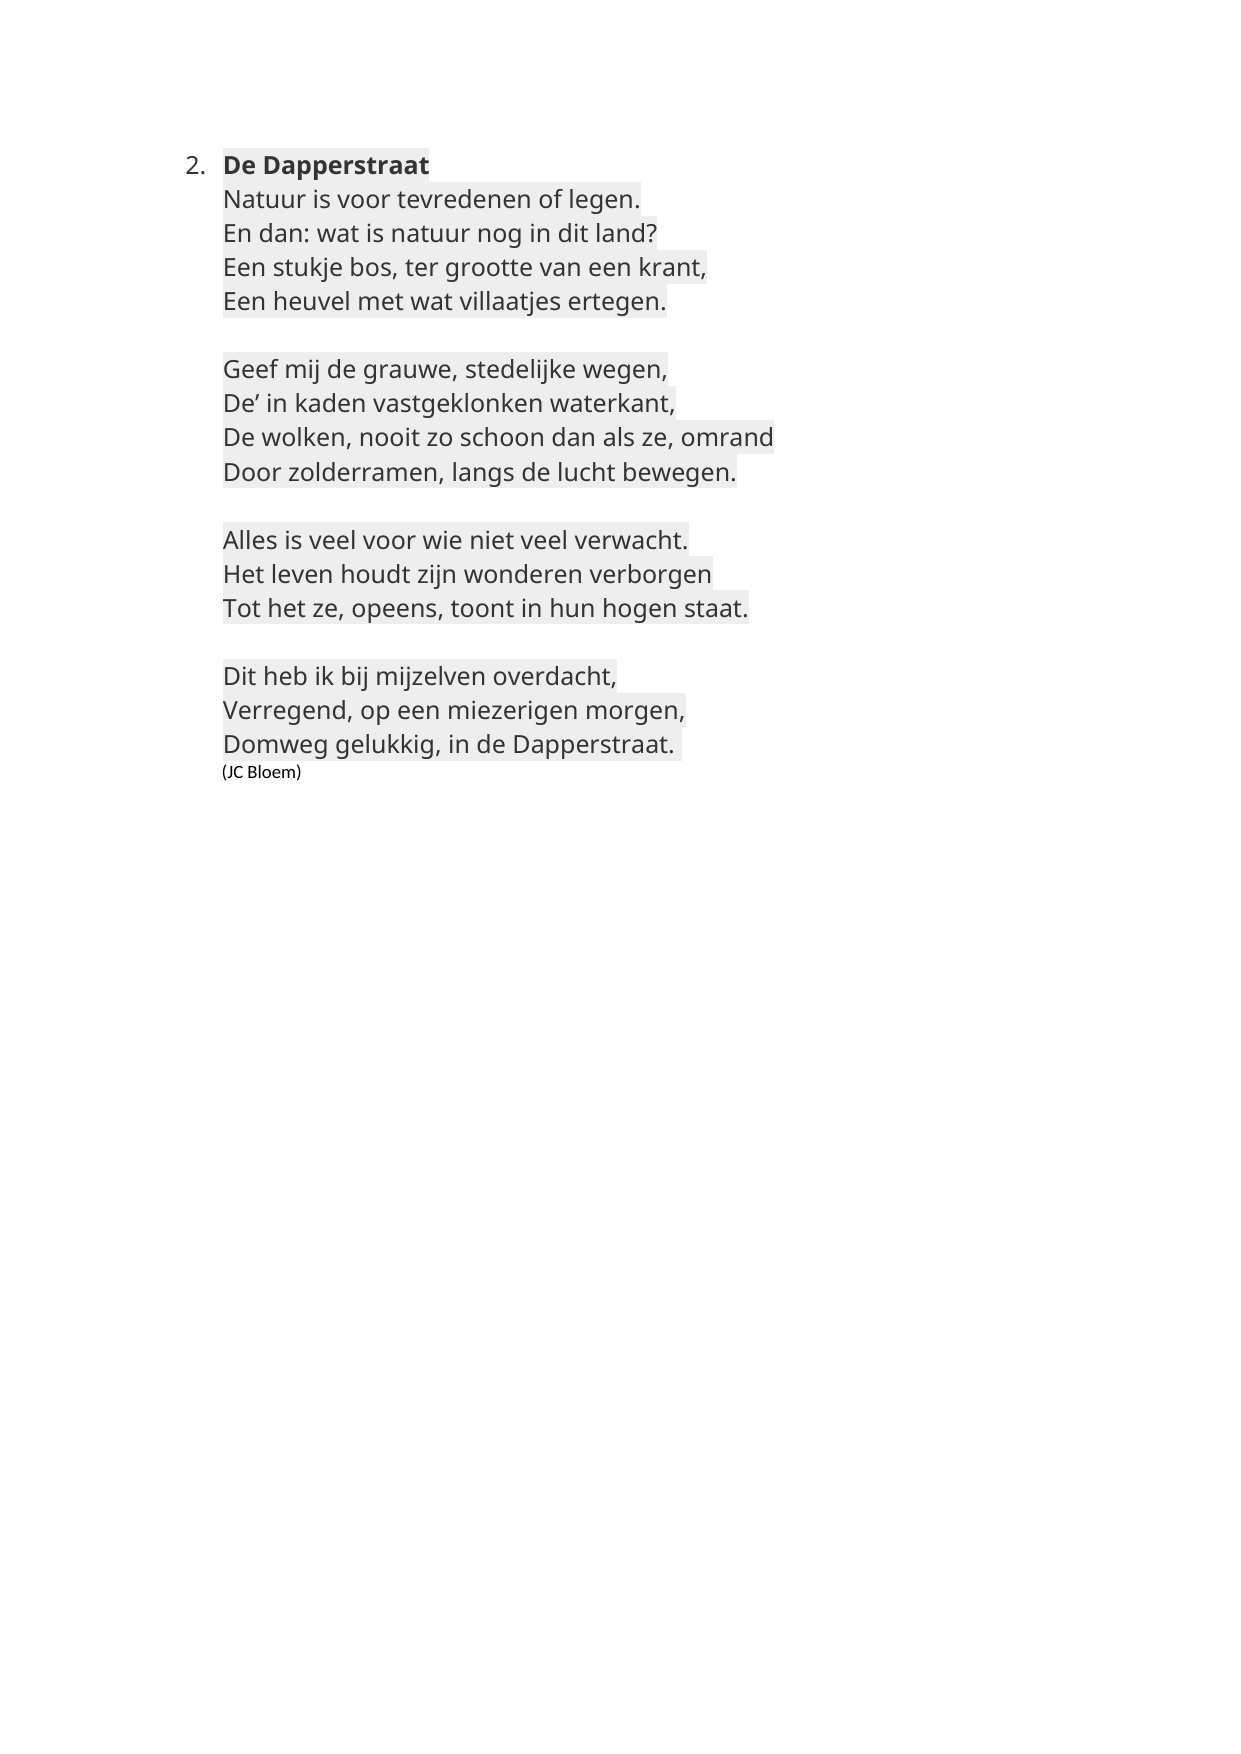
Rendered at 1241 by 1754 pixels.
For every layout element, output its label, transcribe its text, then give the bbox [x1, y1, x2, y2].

text (JC Bloem) [221, 761, 1093, 784]
list De Dapperstraat Natuur is voor tevredenen of legen. En dan: wat is natuur nog in dit land? Een stukje bos, ter grootte van een krant, Een heuvel met wat villaatjes ertegen. Geef mij de grauwe, stedelijke wegen, De’ in kaden vastgeklonken waterkant, De wolken, nooit zo schoon dan als ze, omrand Door zolderramen, langs de lucht bewegen. Alles is veel voor wie niet veel verwacht. Het leven houdt zijn wonderen verborgen Tot het ze, opeens, toont in hun hogen staat. Dit heb ik bij mijzelven overdacht, Verregend, op een miezerigen morgen, Domweg gelukkig, in de Dapperstraat. [185, 148, 1093, 761]
